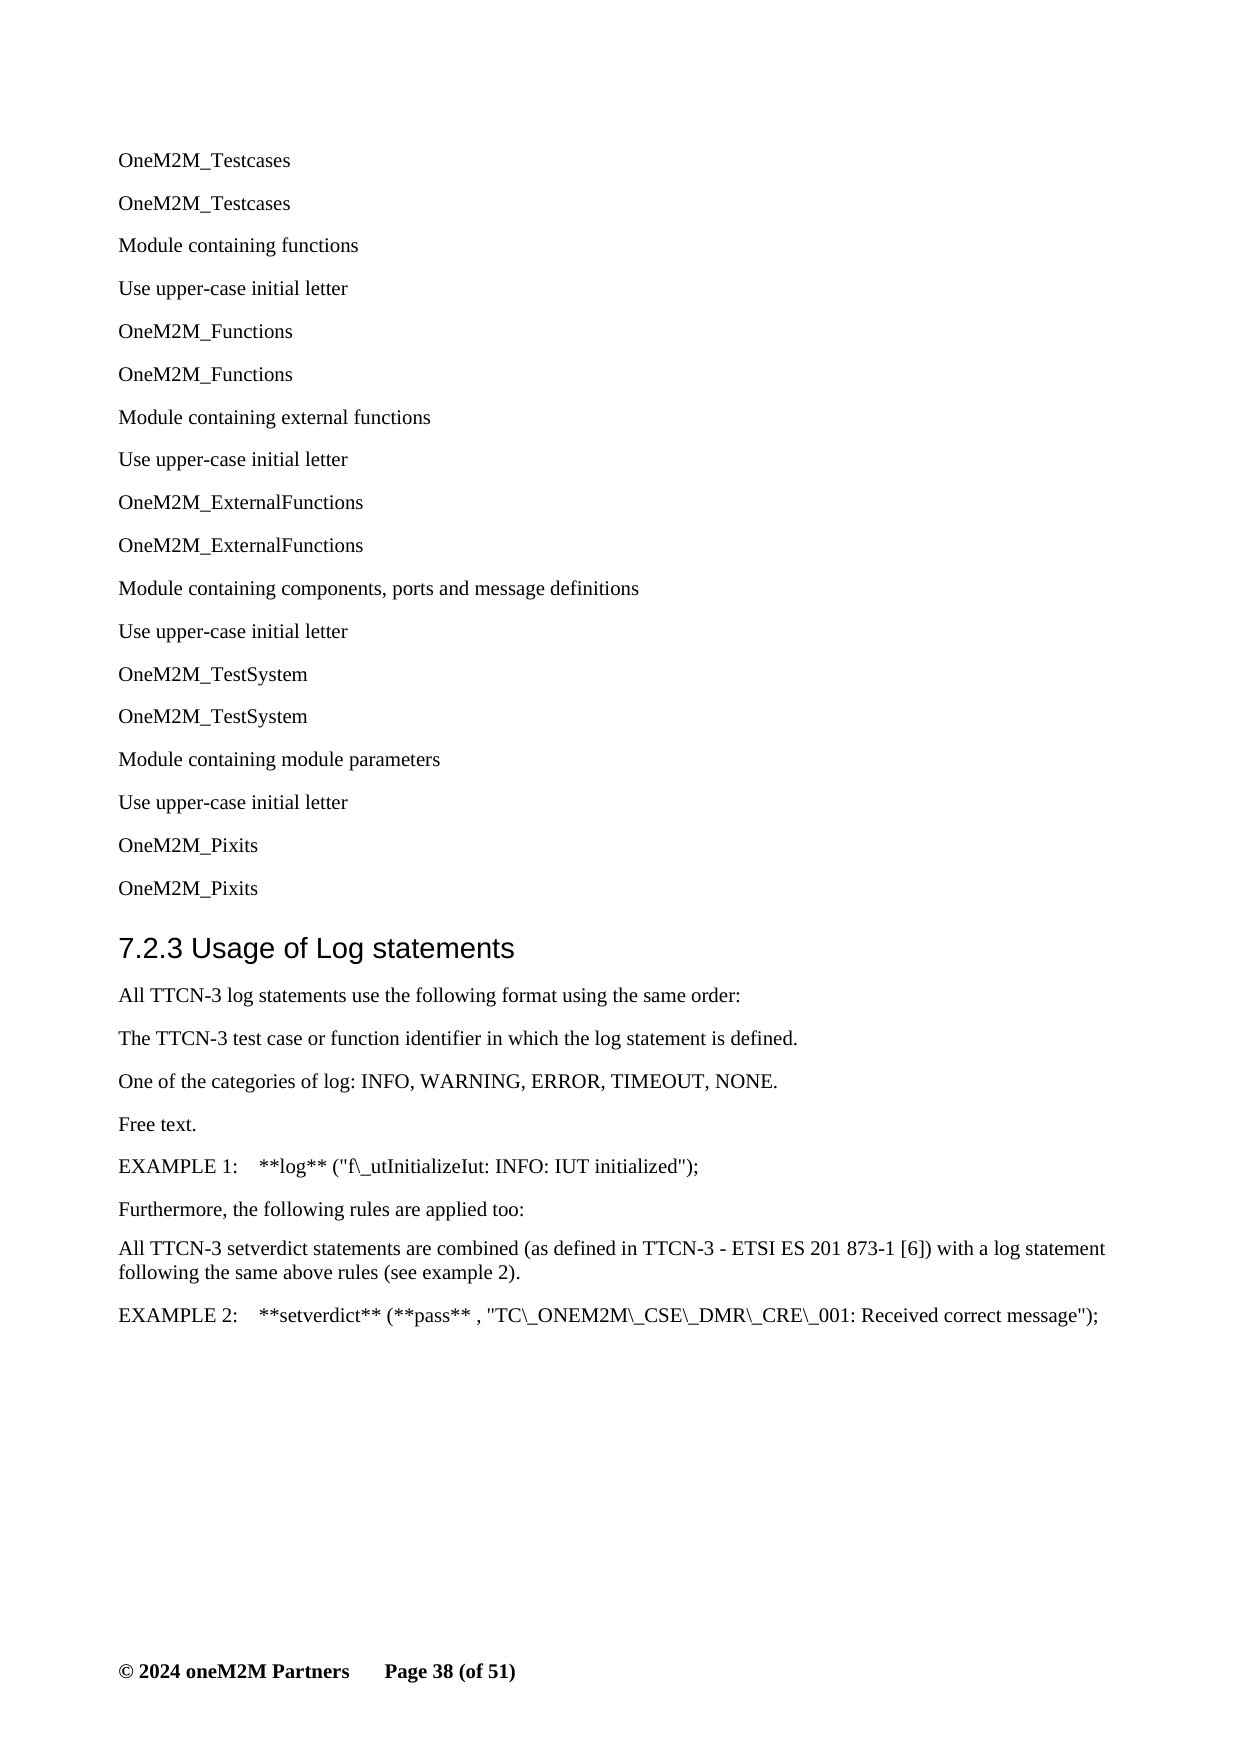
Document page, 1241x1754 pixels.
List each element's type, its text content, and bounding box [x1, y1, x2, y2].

subtitle 7.2.3 Usage of Log statements [118, 931, 1122, 964]
text Furthermore, the following rules are applied too: [118, 1197, 1122, 1221]
